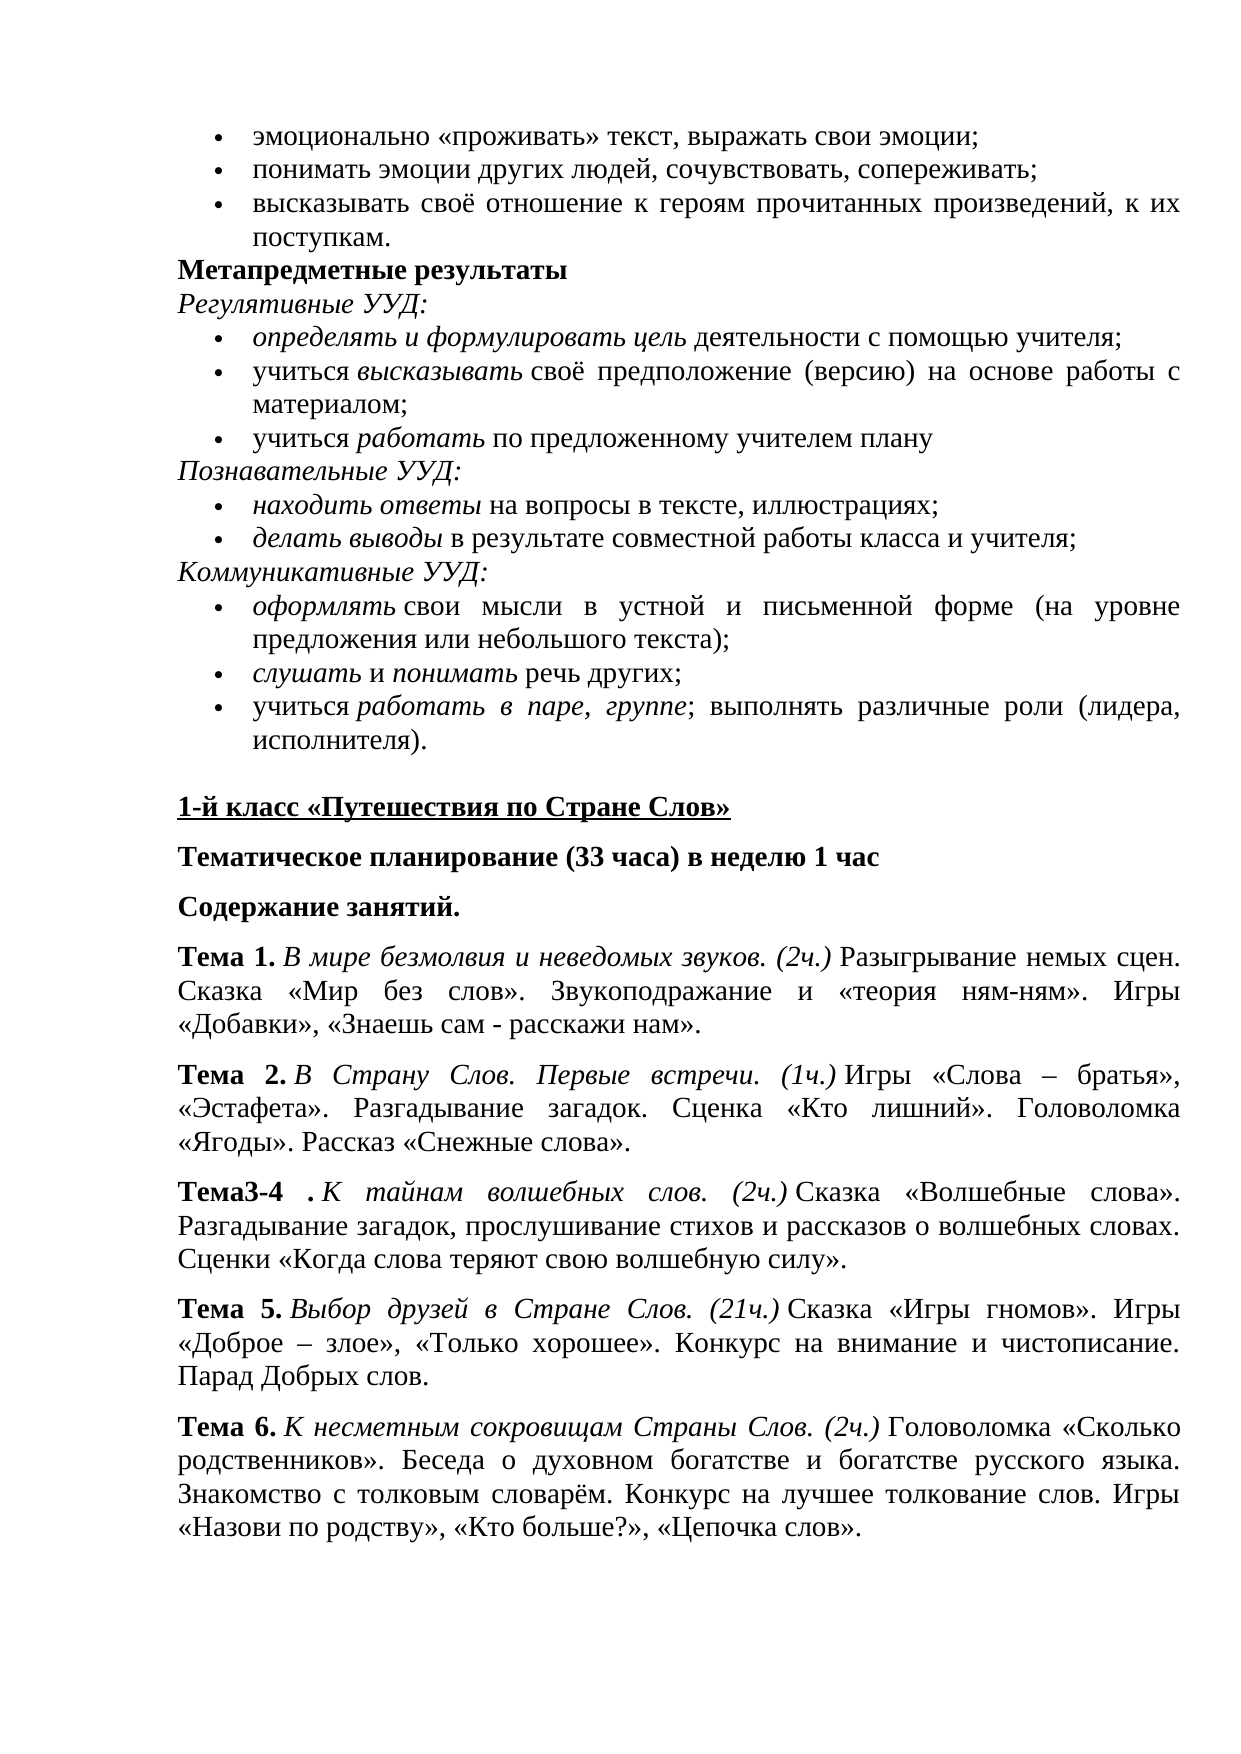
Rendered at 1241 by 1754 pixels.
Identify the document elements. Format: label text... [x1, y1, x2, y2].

list учиться работать по предложенному учителем плану [215, 420, 1181, 453]
text Регулятивные УУД: [177, 286, 1181, 319]
text 1-й класс «Путешествия по Стране Слов» [177, 789, 1181, 822]
text Коммуникативные УУД: [177, 554, 1181, 588]
list учиться высказывать своё предположение (версию) на основе работы с материалом; [215, 353, 1181, 420]
text Познавательные УУД: [177, 453, 1181, 487]
list находить ответы на вопросы в тексте, иллюстрациях; [215, 487, 1181, 521]
text Тема 2. В Страну Слов. Первые встречи. (1ч.) Игры «Слова – братья», «Эстафета». Разгадывание загадок. Сценка «Кто лишний». Головоломка «Ягоды». Рассказ «Снежные слова». [177, 1057, 1181, 1157]
list учиться работать в паре, группе; выполнять различные роли (лидера, исполнителя). [215, 688, 1181, 755]
list определять и формулировать цель деятельности с помощью учителя; [215, 319, 1181, 353]
list эмоционально «проживать» текст, выражать свои эмоции; [215, 118, 1181, 152]
list высказывать своё отношение к героям прочитанных произведений, к их поступкам. [215, 185, 1181, 252]
list оформлять свои мысли в устной и письменной форме (на уровне предложения или небольшого текста); [215, 588, 1181, 655]
text Тематическое планирование (33 часа) в неделю 1 час [177, 839, 1181, 873]
text Содержание занятий. [177, 889, 1181, 923]
text Метапредметные результаты [177, 252, 1181, 286]
text Тема 6. К несметным сокровищам Страны Слов. (2ч.) Головоломка «Сколько родственников». Беседа о духовном богатстве и богатстве русского языка. Знакомство с толковым словарём. Конкурс на лучшее толкование слов. Игры «Назови по родству», «Кто больше?», «Цепочка слов». [177, 1409, 1181, 1543]
text Тема3-4 . К тайнам волшебных слов. (2ч.) Сказка «Волшебные слова». Разгадывание загадок, прослушивание стихов и рассказов о волшебных словах. Сценки «Когда слова теряют свою волшебную силу». [177, 1174, 1181, 1275]
list слушать и понимать речь других; [215, 655, 1181, 688]
text Тема 5. Выбор друзей в Стране Слов. (21ч.) Сказка «Игры гномов». Игры «Доброе – злое», «Только хорошее». Конкурс на внимание и чистописание. Парад Добрых слов. [177, 1291, 1181, 1392]
list делать выводы в результате совместной работы класса и учителя; [215, 521, 1181, 554]
list понимать эмоции других людей, сочувствовать, сопереживать; [215, 152, 1181, 185]
text Тема 1. В мире безмолвия и неведомых звуков. (2ч.) Разыгрывание немых сцен. Сказка «Мир без слов». Звукоподражание и «теория ням-ням». Игры «Добавки», «Знаешь сам - расскажи нам». [177, 939, 1181, 1040]
